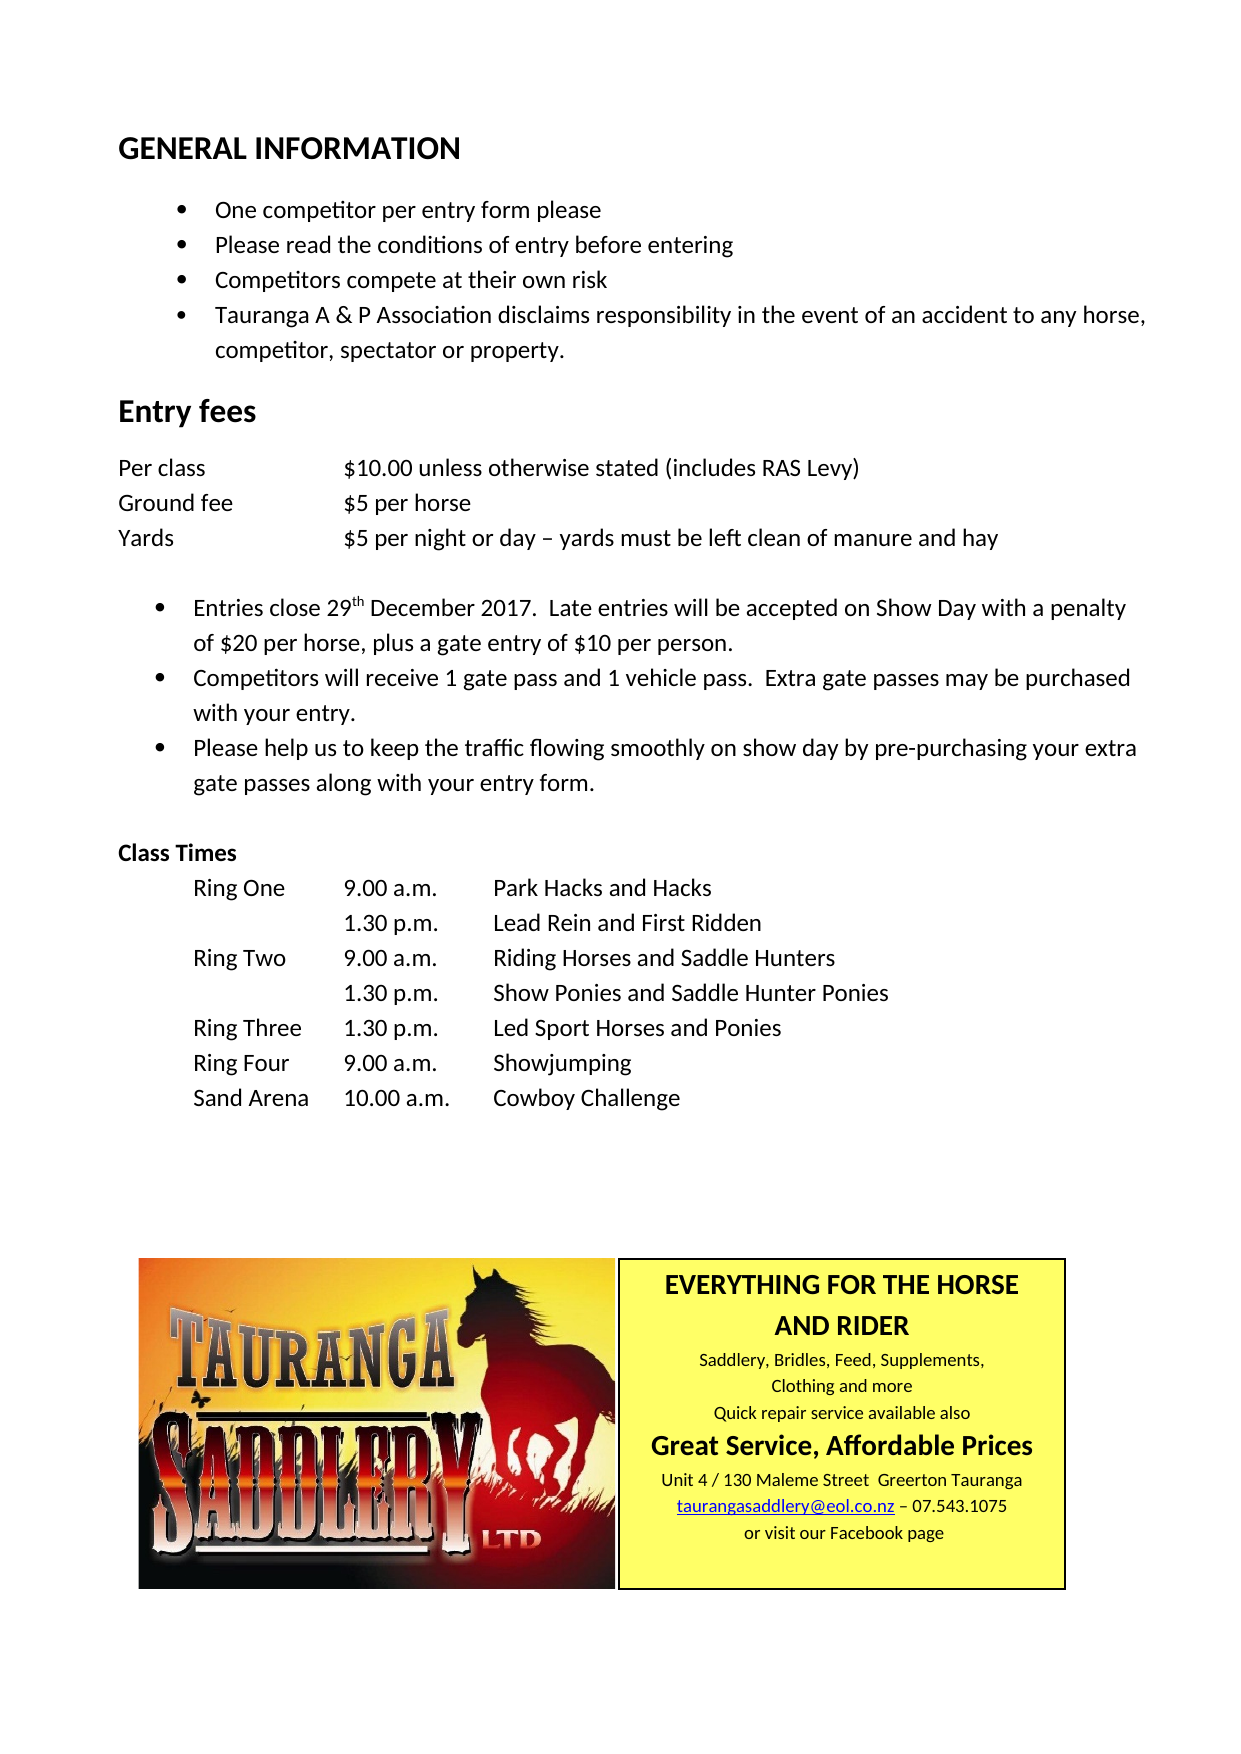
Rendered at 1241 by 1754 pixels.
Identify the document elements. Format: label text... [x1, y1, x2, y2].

text Class Times [118, 837, 1152, 867]
text Per class $10.00 unless otherwise stated (includes RAS Levy) [118, 452, 1152, 482]
text Yards $5 per night or day – yards must be left clean of manure and hay [118, 522, 1152, 552]
text Ring One 9.00 a.m. Park Hacks and Hacks [193, 872, 1152, 902]
text 1.30 p.m. Lead Rein and First Ridden [193, 907, 1152, 937]
list Competitors compete at their own risk [177, 264, 1152, 295]
list One competitor per entry form please [177, 194, 1152, 225]
picture [138, 1258, 616, 1589]
text Ground fee $5 per horse [118, 487, 1152, 517]
list Competitors will receive 1 gate pass and 1 vehicle pass. Extra gate passes may be purchased with your entry. [156, 662, 1152, 727]
text 1.30 p.m. Show Ponies and Saddle Hunter Ponies [193, 977, 1152, 1007]
list Tauranga A & P Association disclaims responsibility in the event of an accident to any horse, competitor, spectator or property. [177, 299, 1152, 365]
text Sand Arena 10.00 a.m. Cowboy Challenge [193, 1082, 1152, 1112]
text Ring Three 1.30 p.m. Led Sport Horses and Ponies [193, 1012, 1152, 1042]
text Ring Four 9.00 a.m. Showjumping [193, 1047, 1152, 1077]
list Please help us to keep the traffic flowing smoothly on show day by pre-purchasing your extra gate passes along with your entry form. [156, 732, 1152, 797]
list Please read the conditions of entry before entering [177, 229, 1152, 260]
subtitle Entry fees [118, 390, 1152, 431]
text GENERAL INFORMATION [118, 127, 1152, 167]
text Ring Two 9.00 a.m. Riding Horses and Saddle Hunters [193, 942, 1152, 972]
list Entries close 29th December 2017. Late entries will be accepted on Show Day with a penalty of $20 per horse, plus a gate entry of $10 per person. [156, 592, 1152, 657]
